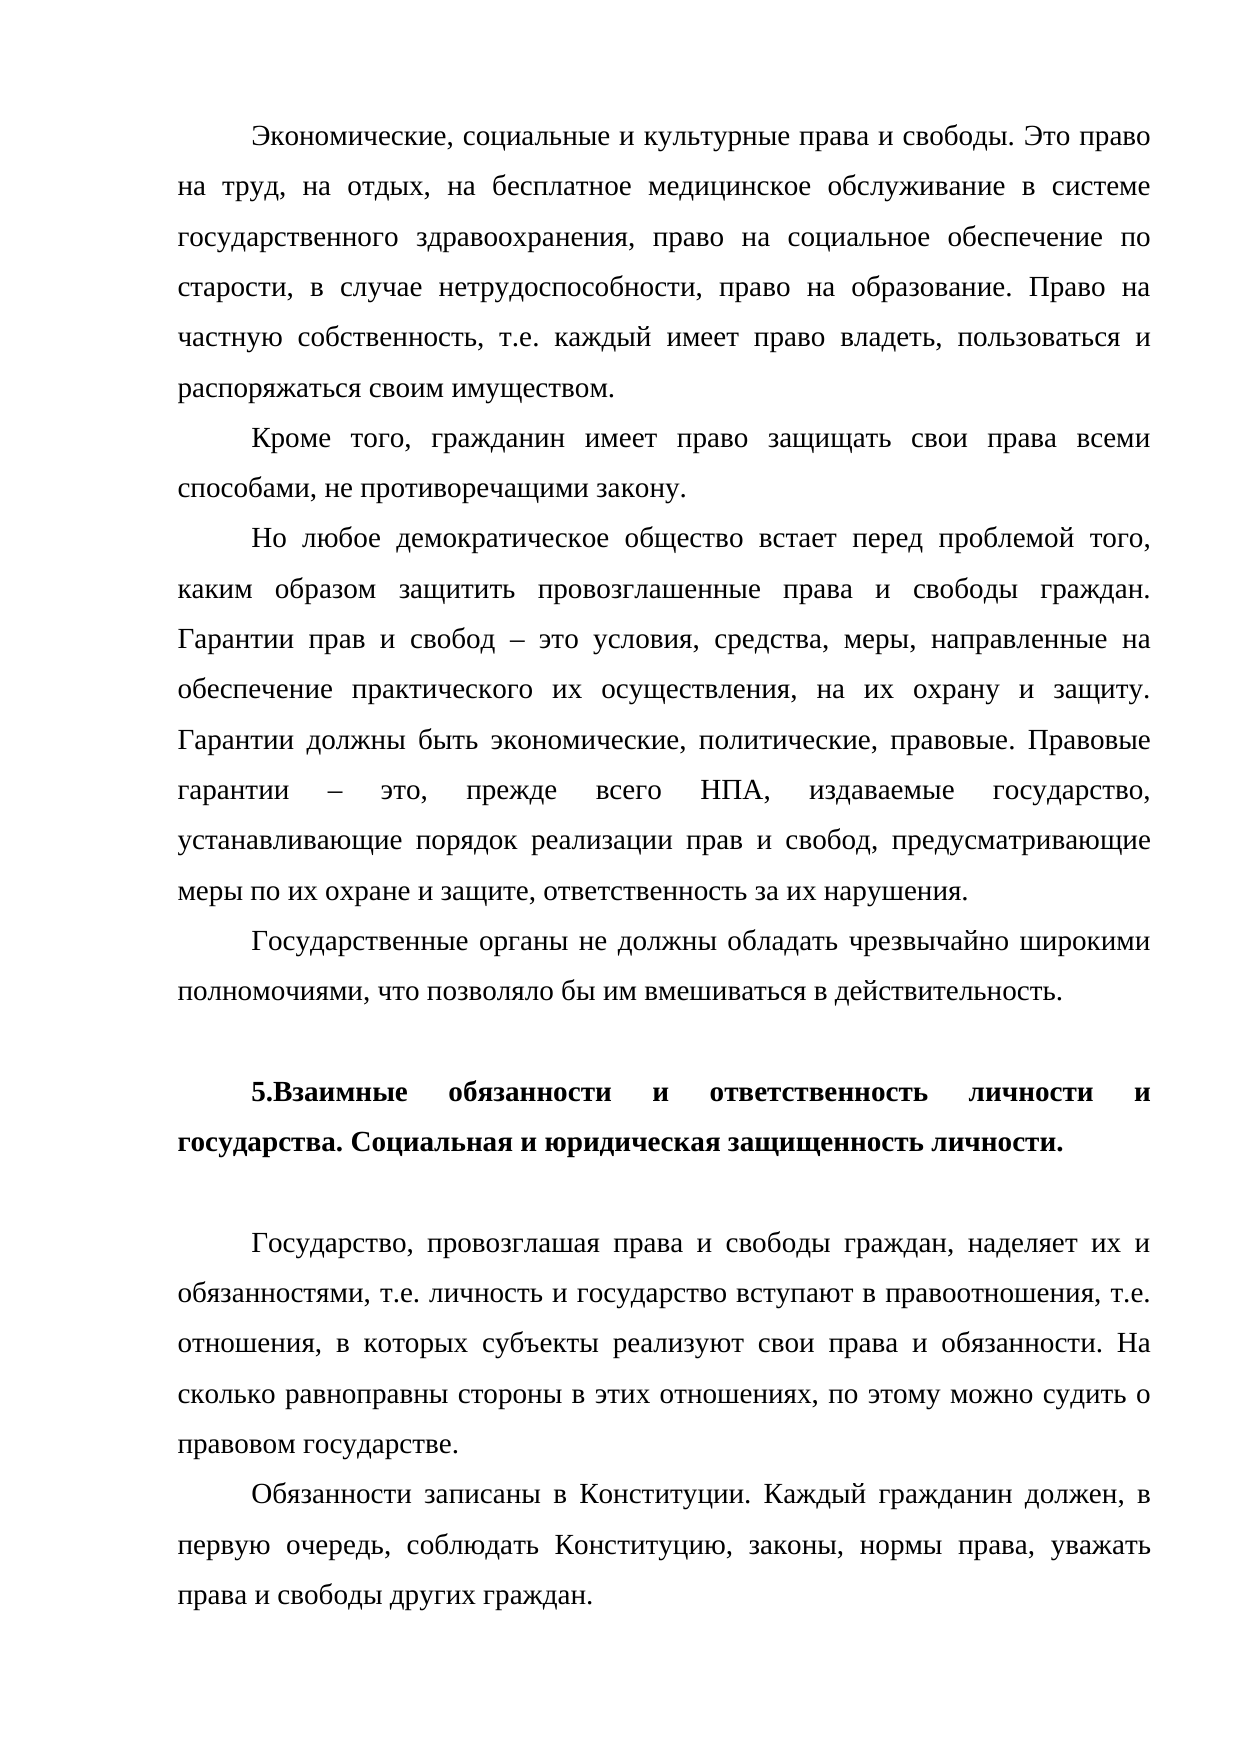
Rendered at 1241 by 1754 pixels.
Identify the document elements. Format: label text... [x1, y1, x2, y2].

text 5.Взаимные обязанности и ответственность личности и государства. Социальная и юридическая защищенность личности. [177, 1074, 1152, 1158]
text Но любое демократическое общество встает перед проблемой того, каким образом защитить провозглашенные права и свободы граждан. Гарантии прав и свобод – это условия, средства, меры, направленные на обеспечение практического их осуществления, на их охрану и защиту. Гарантии должны быть экономические, политические, правовые. Правовые гарантии – это, прежде всего НПА, издаваемые государство, устанавливающие порядок реализации прав и свобод, предусматривающие меры по их охране и защите, ответственность за их нарушения. [177, 521, 1152, 906]
text Кроме того, гражданин имеет право защищать свои права всеми способами, не противоречащими закону. [177, 420, 1152, 504]
text Государство, провозглашая права и свободы граждан, наделяет их и обязанностями, т.е. личность и государство вступают в правоотношения, т.е. отношения, в которых субъекты реализуют свои права и обязанности. На сколько равноправны стороны в этих отношениях, по этому можно судить о правовом государстве. [177, 1225, 1152, 1460]
text Обязанности записаны в Конституции. Каждый гражданин должен, в первую очередь, соблюдать Конституцию, законы, нормы права, уважать права и свободы других граждан. [177, 1477, 1152, 1611]
text Государственные органы не должны обладать чрезвычайно широкими полномочиями, что позволяло бы им вмешиваться в действительность. [177, 923, 1152, 1007]
text Экономические, социальные и культурные права и свободы. Это право на труд, на отдых, на бесплатное медицинское обслуживание в системе государственного здравоохранения, право на социальное обеспечение по старости, в случае нетрудоспособности, право на образование. Право на частную собственность, т.е. каждый имеет право владеть, пользоваться и распоряжаться своим имуществом. [177, 118, 1152, 403]
